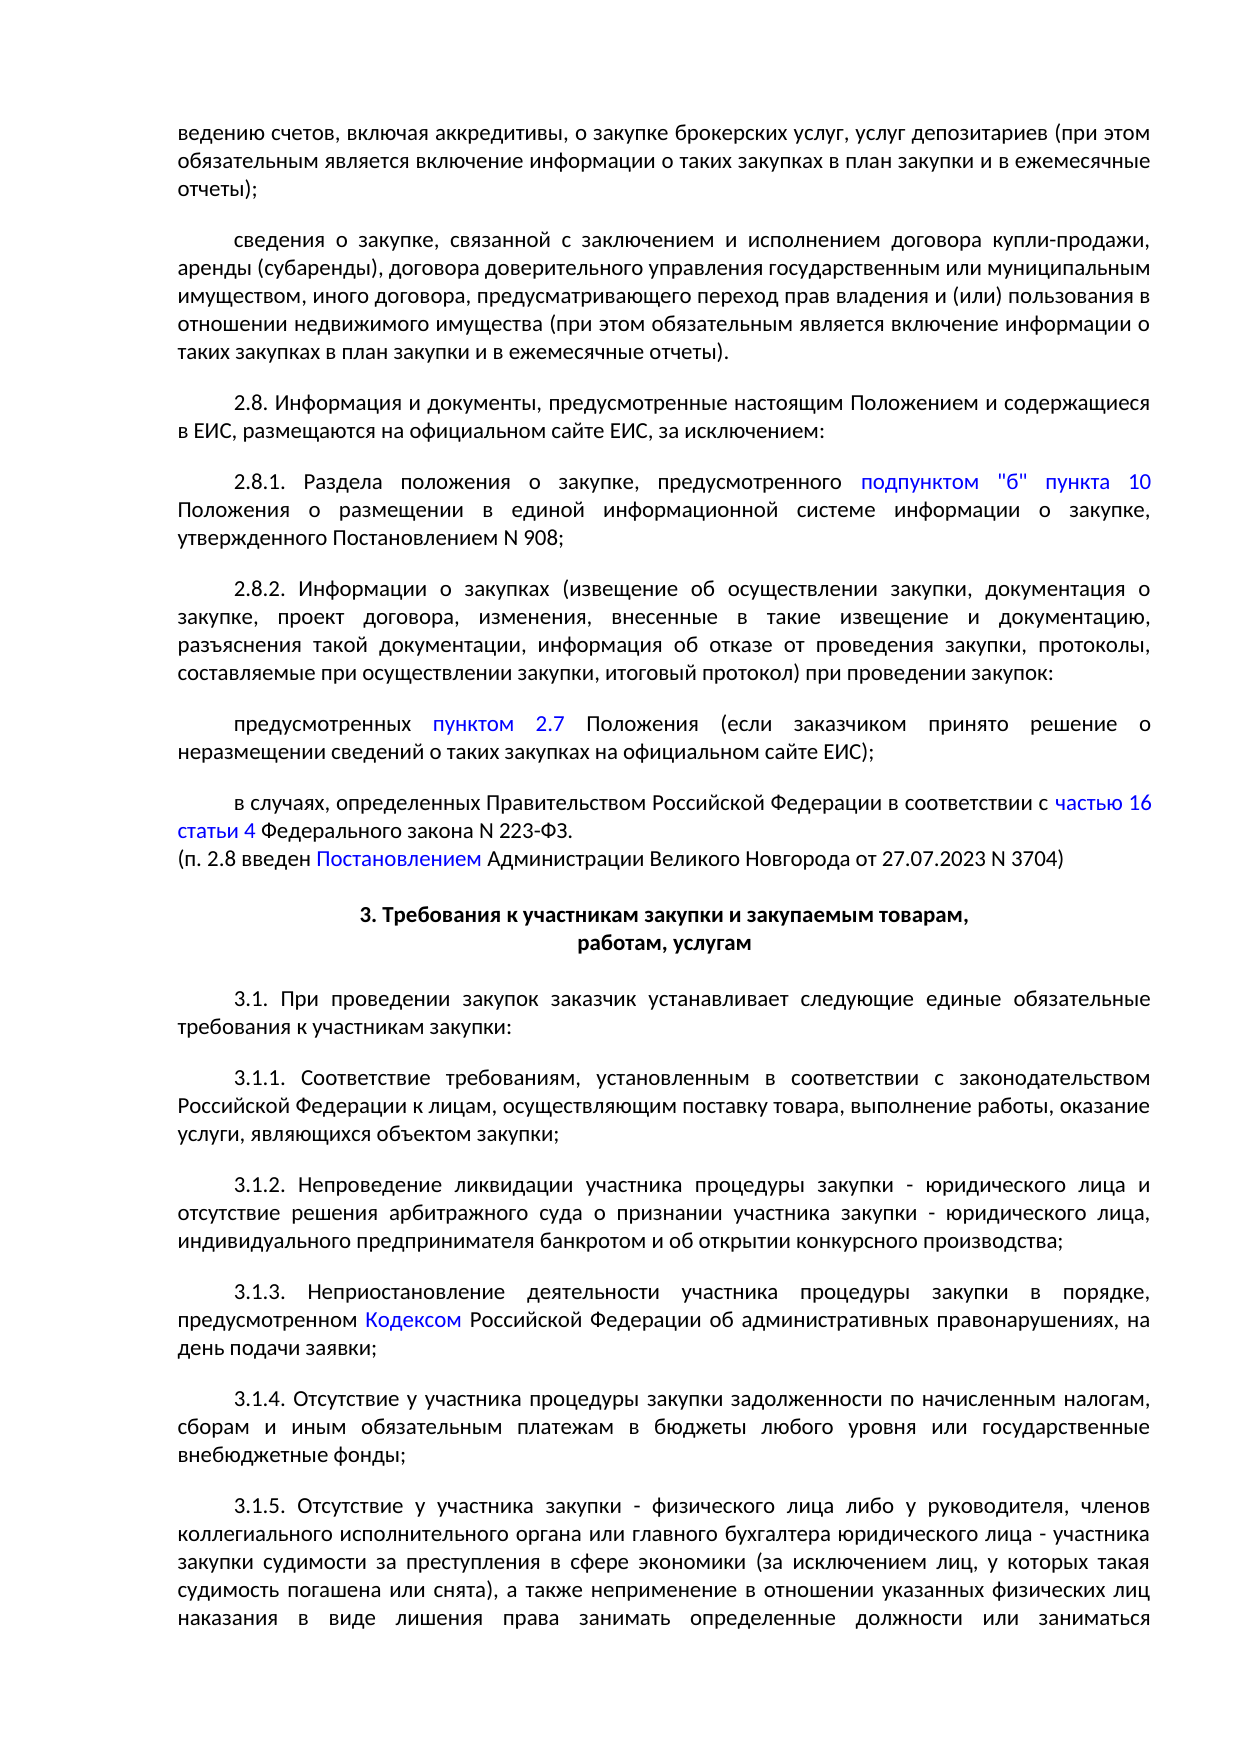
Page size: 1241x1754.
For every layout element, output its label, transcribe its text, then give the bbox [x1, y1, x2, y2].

text (п. 2.8 введен Постановлением Администрации Великого Новгорода от 27.07.2023 N 3704) [177, 844, 1152, 872]
text 2.8.2. Информации о закупках (извещение об осуществлении закупки, документация о закупке, проект договора, изменения, внесенные в такие извещение и документацию, разъяснения такой документации, информация об отказе от проведения закупки, протоколы, составляемые при осуществлении закупки, итоговый протокол) при проведении закупок: [177, 574, 1152, 686]
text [177, 118, 1152, 202]
text 3.1.4. Отсутствие у участника процедуры закупки задолженности по начисленным налогам, сборам и иным обязательным платежам в бюджеты любого уровня или государственные внебюджетные фонды; [177, 1384, 1152, 1468]
text 3.1. При проведении закупок заказчик устанавливает следующие единые обязательные требования к участникам закупки: [177, 984, 1152, 1040]
text в случаях, определенных Правительством Российской Федерации в соответствии с частью 16 статьи 4 Федерального закона N 223-ФЗ. [177, 788, 1152, 844]
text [177, 1491, 1152, 1631]
text 2.8.1. Раздела положения о закупке, предусмотренного подпунктом "б" пункта 10 Положения о размещении в единой информационной системе информации о закупке, утвержденного Постановлением N 908; [177, 467, 1152, 551]
text 3.1.3. Неприостановление деятельности участника процедуры закупки в порядке, предусмотренном Кодексом Российской Федерации об административных правонарушениях, на день подачи заявки; [177, 1277, 1152, 1361]
title 3. Требования к участникам закупки и закупаемым товарам, [177, 900, 1152, 928]
text 3.1.1. Соответствие требованиям, установленным в соответствии с законодательством Российской Федерации к лицам, осуществляющим поставку товара, выполнение работы, оказание услуги, являющихся объектом закупки; [177, 1063, 1152, 1147]
text сведения о закупке, связанной с заключением и исполнением договора купли-продажи, аренды (субаренды), договора доверительного управления государственным или муниципальным имуществом, иного договора, предусматривающего переход прав владения и (или) пользования в отношении недвижимого имущества (при этом обязательным является включение информации о таких закупках в план закупки и в ежемесячные отчеты). [177, 225, 1152, 365]
text предусмотренных пунктом 2.7 Положения (если заказчиком принято решение о неразмещении сведений о таких закупках на официальном сайте ЕИС); [177, 709, 1152, 765]
title работам, услугам [177, 928, 1152, 956]
text 2.8. Информация и документы, предусмотренные настоящим Положением и содержащиеся в ЕИС, размещаются на официальном сайте ЕИС, за исключением: [177, 388, 1152, 444]
text 3.1.2. Непроведение ликвидации участника процедуры закупки - юридического лица и отсутствие решения арбитражного суда о признании участника закупки - юридического лица, индивидуального предпринимателя банкротом и об открытии конкурсного производства; [177, 1170, 1152, 1254]
